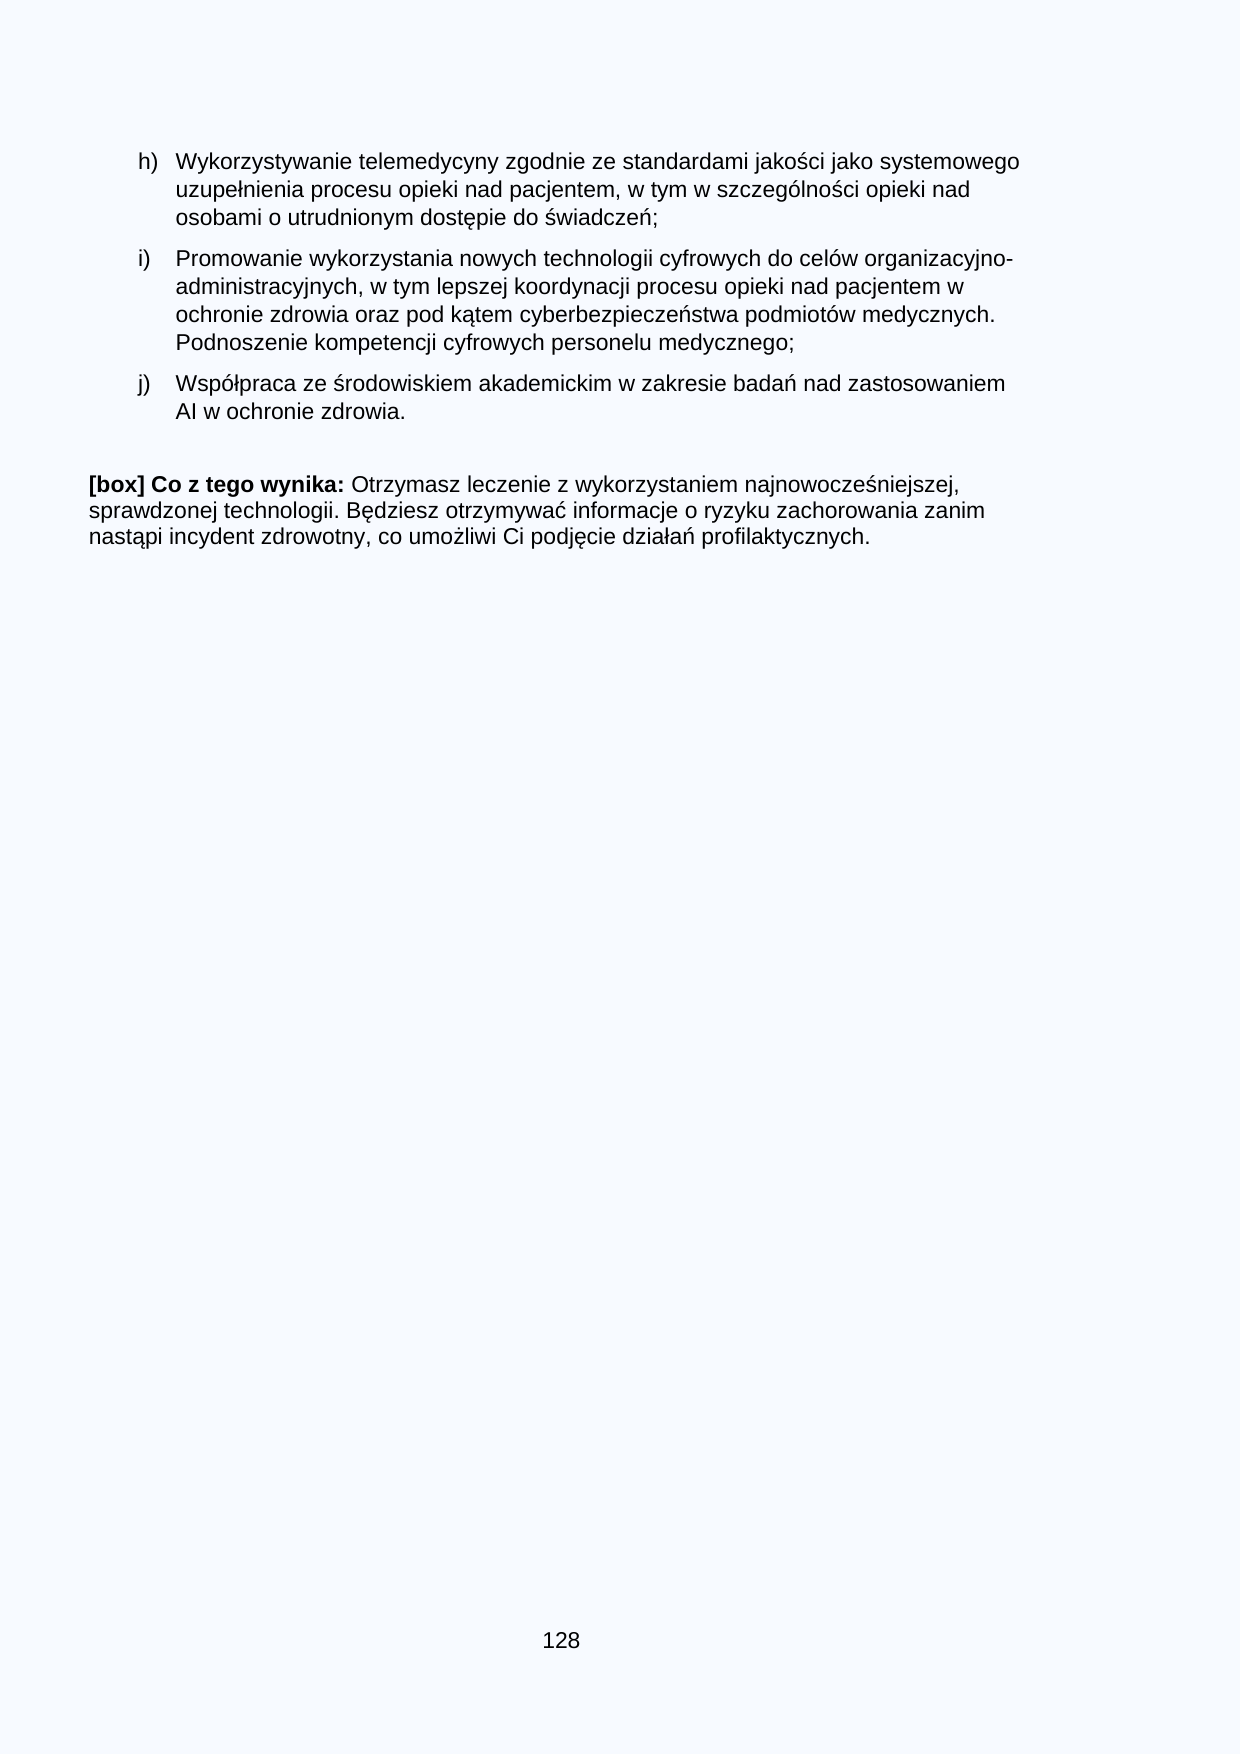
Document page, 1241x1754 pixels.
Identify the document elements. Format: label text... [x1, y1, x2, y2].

list Wykorzystywanie telemedycyny zgodnie ze standardami jakości jako systemowego uzupełnienia procesu opieki nad pacjentem, w tym w szczególności opieki nad osobami o utrudnionym dostępie do świadczeń; [138, 148, 1033, 230]
list Współpraca ze środowiskiem akademickim w zakresie badań nad zastosowaniem AI w ochronie zdrowia. [138, 369, 1033, 424]
list Promowanie wykorzystania nowych technologii cyfrowych do celów organizacyjno-administracyjnych, w tym lepszej koordynacji procesu opieki nad pacjentem w ochronie zdrowia oraz pod kątem cyberbezpieczeństwa podmiotów medycznych. Podnoszenie kompetencji cyfrowych personelu medycznego; [138, 244, 1033, 355]
text [box] Co z tego wynika: Otrzymasz leczenie z wykorzystaniem najnowocześniejszej, sprawdzonej technologii. Będziesz otrzymywać informacje o ryzyku zachorowania zanim nastąpi incydent zdrowotny, co umożliwi Ci podjęcie działań profilaktycznych. [89, 471, 1033, 550]
